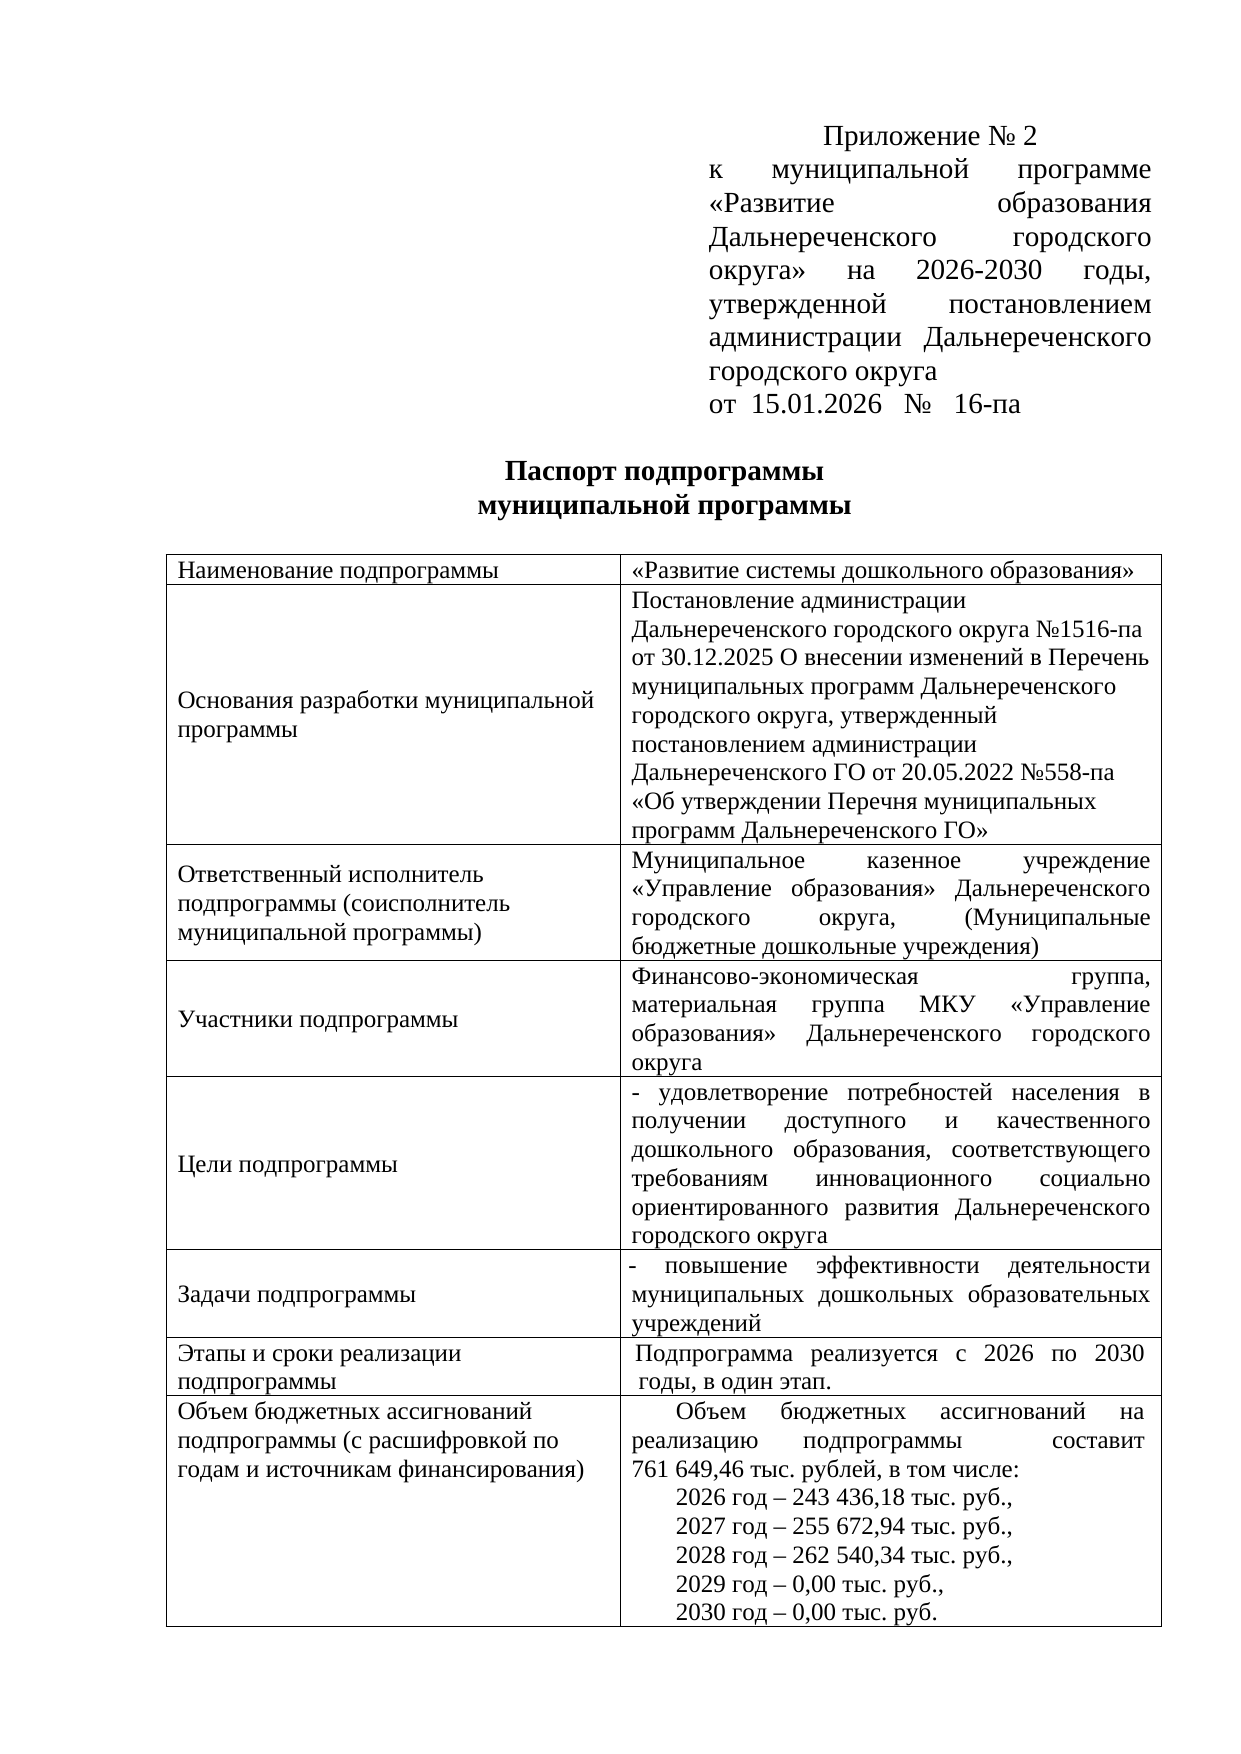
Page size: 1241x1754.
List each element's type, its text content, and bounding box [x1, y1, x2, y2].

text Приложение № 2 [709, 118, 1152, 152]
table_cell Цели подпрограммы [167, 1077, 620, 1249]
table_cell - повышение эффективности деятельности муниципальных дошкольных образовательных учреждений [621, 1250, 1161, 1337]
table_cell Задачи подпрограммы [167, 1250, 620, 1337]
table_cell Этапы и сроки реализации подпрограммы [167, 1338, 620, 1395]
table_cell Основания разработки муниципальной программы [167, 585, 620, 844]
text Паспорт подпрограммы [177, 453, 1152, 487]
table_cell Постановление администрации Дальнереченского городского округа №1516-па от 30.12.2025 О внесении изменений в Перечень муниципальных программ Дальнереченского городского округа, утвержденный постановлением администрации Дальнереченского ГО от 20.05.2022 №558-па «Об утверждении Перечня муниципальных программ Дальнереченского ГО» [621, 585, 1161, 844]
table_cell Муниципальное казенное учреждение «Управление образования» Дальнереченского городского округа, (Муниципальные бюджетные дошкольные учреждения) [621, 845, 1161, 960]
text к муниципальной программе «Развитие образования Дальнереченского городского округа» на 2026-2030 годы, утвержденной постановлением администрации Дальнереченского городского округа [709, 152, 1152, 386]
table_cell - удовлетворение потребностей населения в получении доступного и качественного дошкольного образования, соответствующего требованиям инновационного социально ориентированного развития Дальнереченского городского округа [621, 1077, 1161, 1249]
text от 15.01.2026 № 16-па [709, 386, 1152, 420]
table_cell Подпрограмма реализуется с 2026 по 2030 годы, в один этап. [621, 1338, 1161, 1395]
table_cell Участники подпрограммы [167, 961, 620, 1076]
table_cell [621, 1396, 1161, 1626]
table_header Наименование подпрограммы [167, 555, 620, 584]
text муниципальной программы [177, 487, 1152, 521]
table_header «Развитие системы дошкольного образования» [621, 555, 1161, 584]
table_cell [167, 1396, 620, 1626]
table_cell Ответственный исполнитель подпрограммы (соисполнитель муниципальной программы) [167, 845, 620, 960]
table_cell Финансово-экономическая группа, материальная группа МКУ «Управление образования» Дальнереченского городского округа [621, 961, 1161, 1076]
